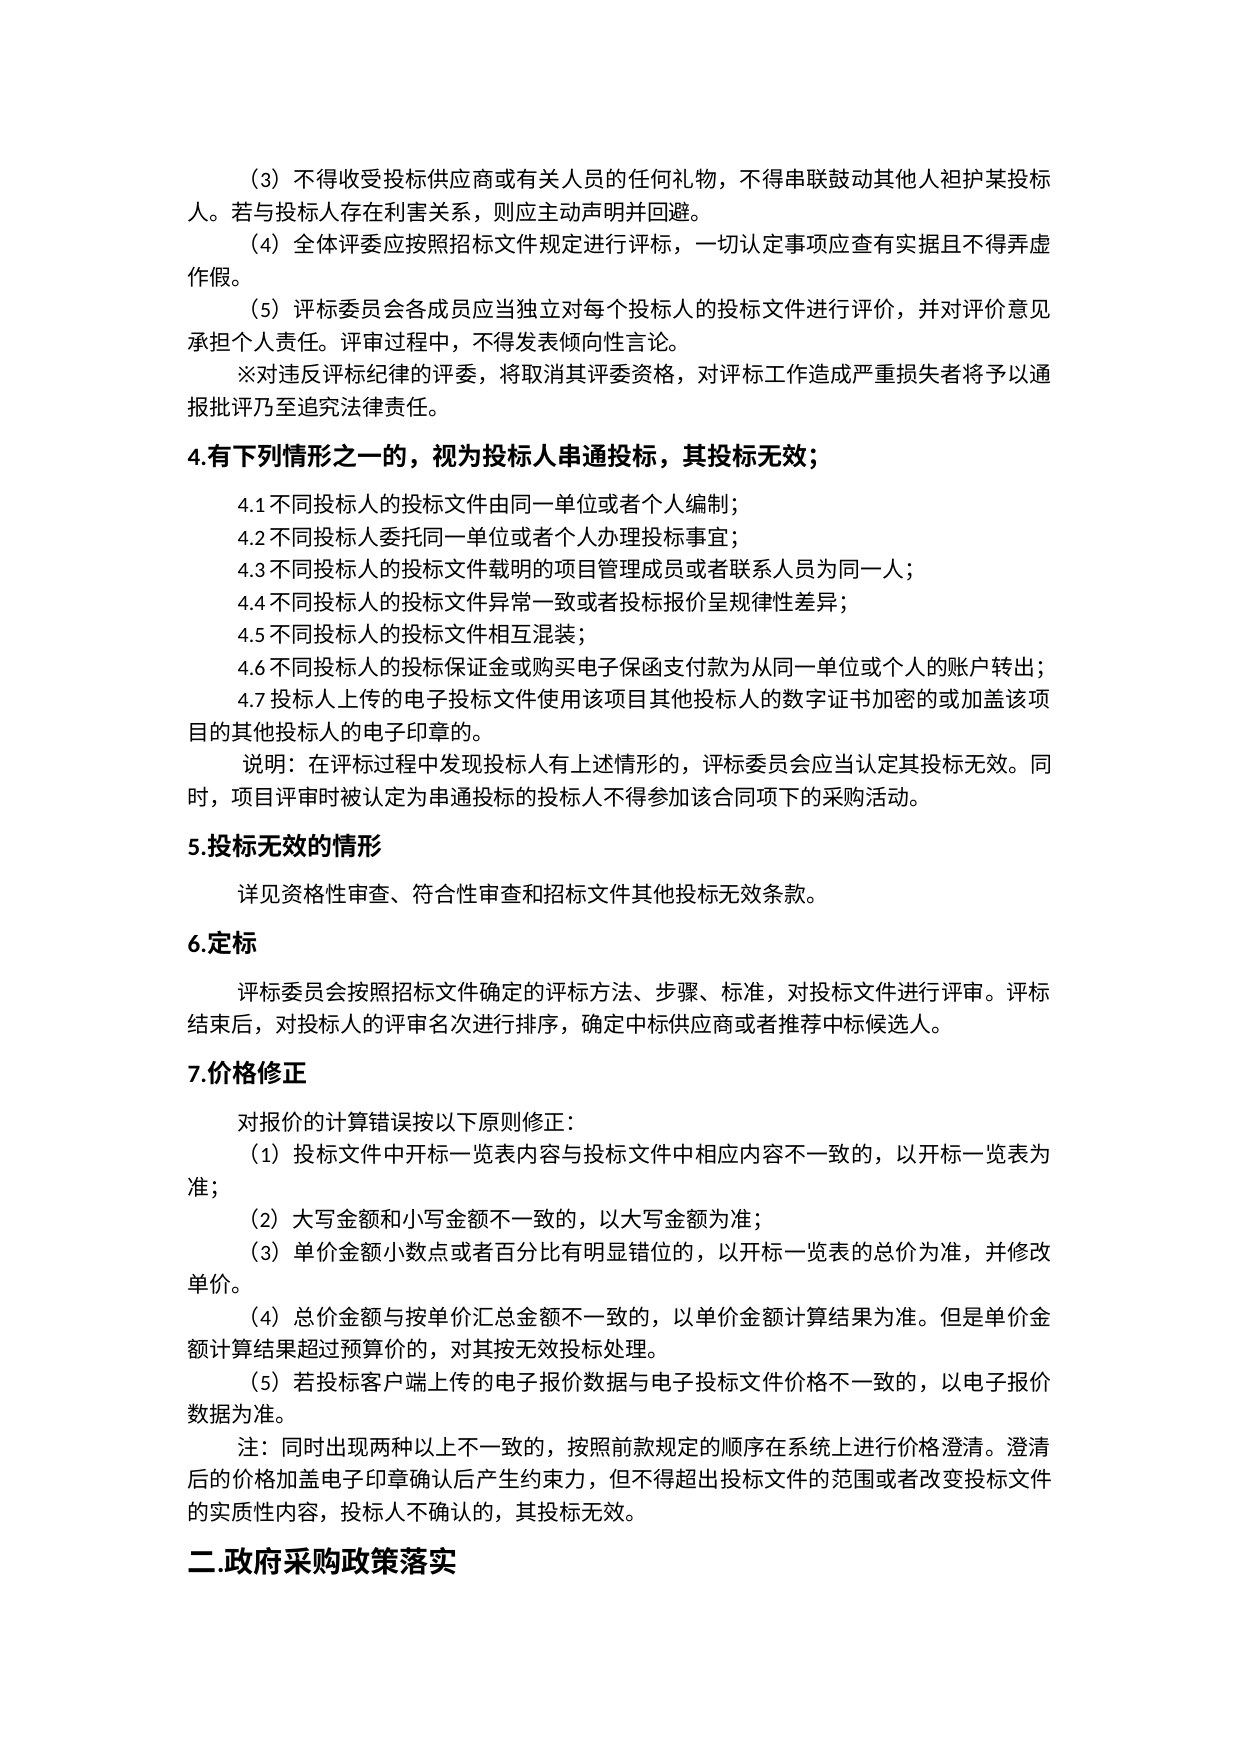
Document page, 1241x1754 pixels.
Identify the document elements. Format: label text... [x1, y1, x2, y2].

text 注：同时出现两种以上不一致的，按照前款规定的顺序在系统上进行价格澄清。澄清后的价格加盖电子印章确认后产生约束力，但不得超出投标文件的范围或者改变投标文件的实质性内容，投标人不确认的，其投标无效。 [187, 1429, 1053, 1527]
text 4.1不同投标人的投标文件由同一单位或者个人编制； [187, 487, 1053, 519]
text （4）总价金额与按单价汇总金额不一致的，以单价金额计算结果为准。但是单价金额计算结果超过预算价的，对其按无效投标处理。 [187, 1299, 1053, 1364]
text （3）不得收受投标供应商或有关人员的任何礼物，不得串联鼓动其他人袒护某投标人。若与投标人存在利害关系，则应主动声明并回避。 [187, 162, 1053, 227]
text 4.4不同投标人的投标文件异常一致或者投标报价呈规律性差异； [187, 584, 1053, 617]
text 4.有下列情形之一的，视为投标人串通投标，其投标无效； [187, 422, 1053, 487]
text （5）评标委员会各成员应当独立对每个投标人的投标文件进行评价，并对评价意见承担个人责任。评审过程中，不得发表倾向性言论。 [187, 292, 1053, 357]
text 4.3不同投标人的投标文件载明的项目管理成员或者联系人员为同一人； [187, 552, 1053, 584]
text 详见资格性审查、符合性审查和招标文件其他投标无效条款。 [187, 877, 1053, 909]
text 4.7投标人上传的电子投标文件使用该项目其他投标人的数字证书加密的或加盖该项目的其他投标人的电子印章的。 [187, 682, 1053, 747]
text （1）投标文件中开标一览表内容与投标文件中相应内容不一致的，以开标一览表为准； [187, 1137, 1053, 1202]
text 6.定标 [187, 909, 1053, 974]
text 说明：在评标过程中发现投标人有上述情形的，评标委员会应当认定其投标无效。同时，项目评审时被认定为串通投标的投标人不得参加该合同项下的采购活动。 [187, 747, 1053, 812]
text 4.5不同投标人的投标文件相互混装； [187, 617, 1053, 649]
text 对报价的计算错误按以下原则修正： [187, 1104, 1053, 1137]
text 评标委员会按照招标文件确定的评标方法、步骤、标准，对投标文件进行评审。评标结束后，对投标人的评审名次进行排序，确定中标供应商或者推荐中标候选人。 [187, 974, 1053, 1039]
text 7.价格修正 [187, 1039, 1053, 1104]
text （5）若投标客户端上传的电子报价数据与电子投标文件价格不一致的，以电子报价数据为准。 [187, 1364, 1053, 1429]
text 二.政府采购政策落实 [187, 1527, 1053, 1592]
text （2）大写金额和小写金额不一致的，以大写金额为准； [187, 1202, 1053, 1234]
text （4）全体评委应按照招标文件规定进行评标，一切认定事项应查有实据且不得弄虚作假。 [187, 227, 1053, 292]
text 4.2不同投标人委托同一单位或者个人办理投标事宜； [187, 519, 1053, 552]
text （3）单价金额小数点或者百分比有明显错位的，以开标一览表的总价为准，并修改单价。 [187, 1234, 1053, 1299]
text 5.投标无效的情形 [187, 812, 1053, 877]
text ※对违反评标纪律的评委，将取消其评委资格，对评标工作造成严重损失者将予以通报批评乃至追究法律责任。 [187, 357, 1053, 422]
text 4.6不同投标人的投标保证金或购买电子保函支付款为从同一单位或个人的账户转出； [187, 649, 1053, 682]
